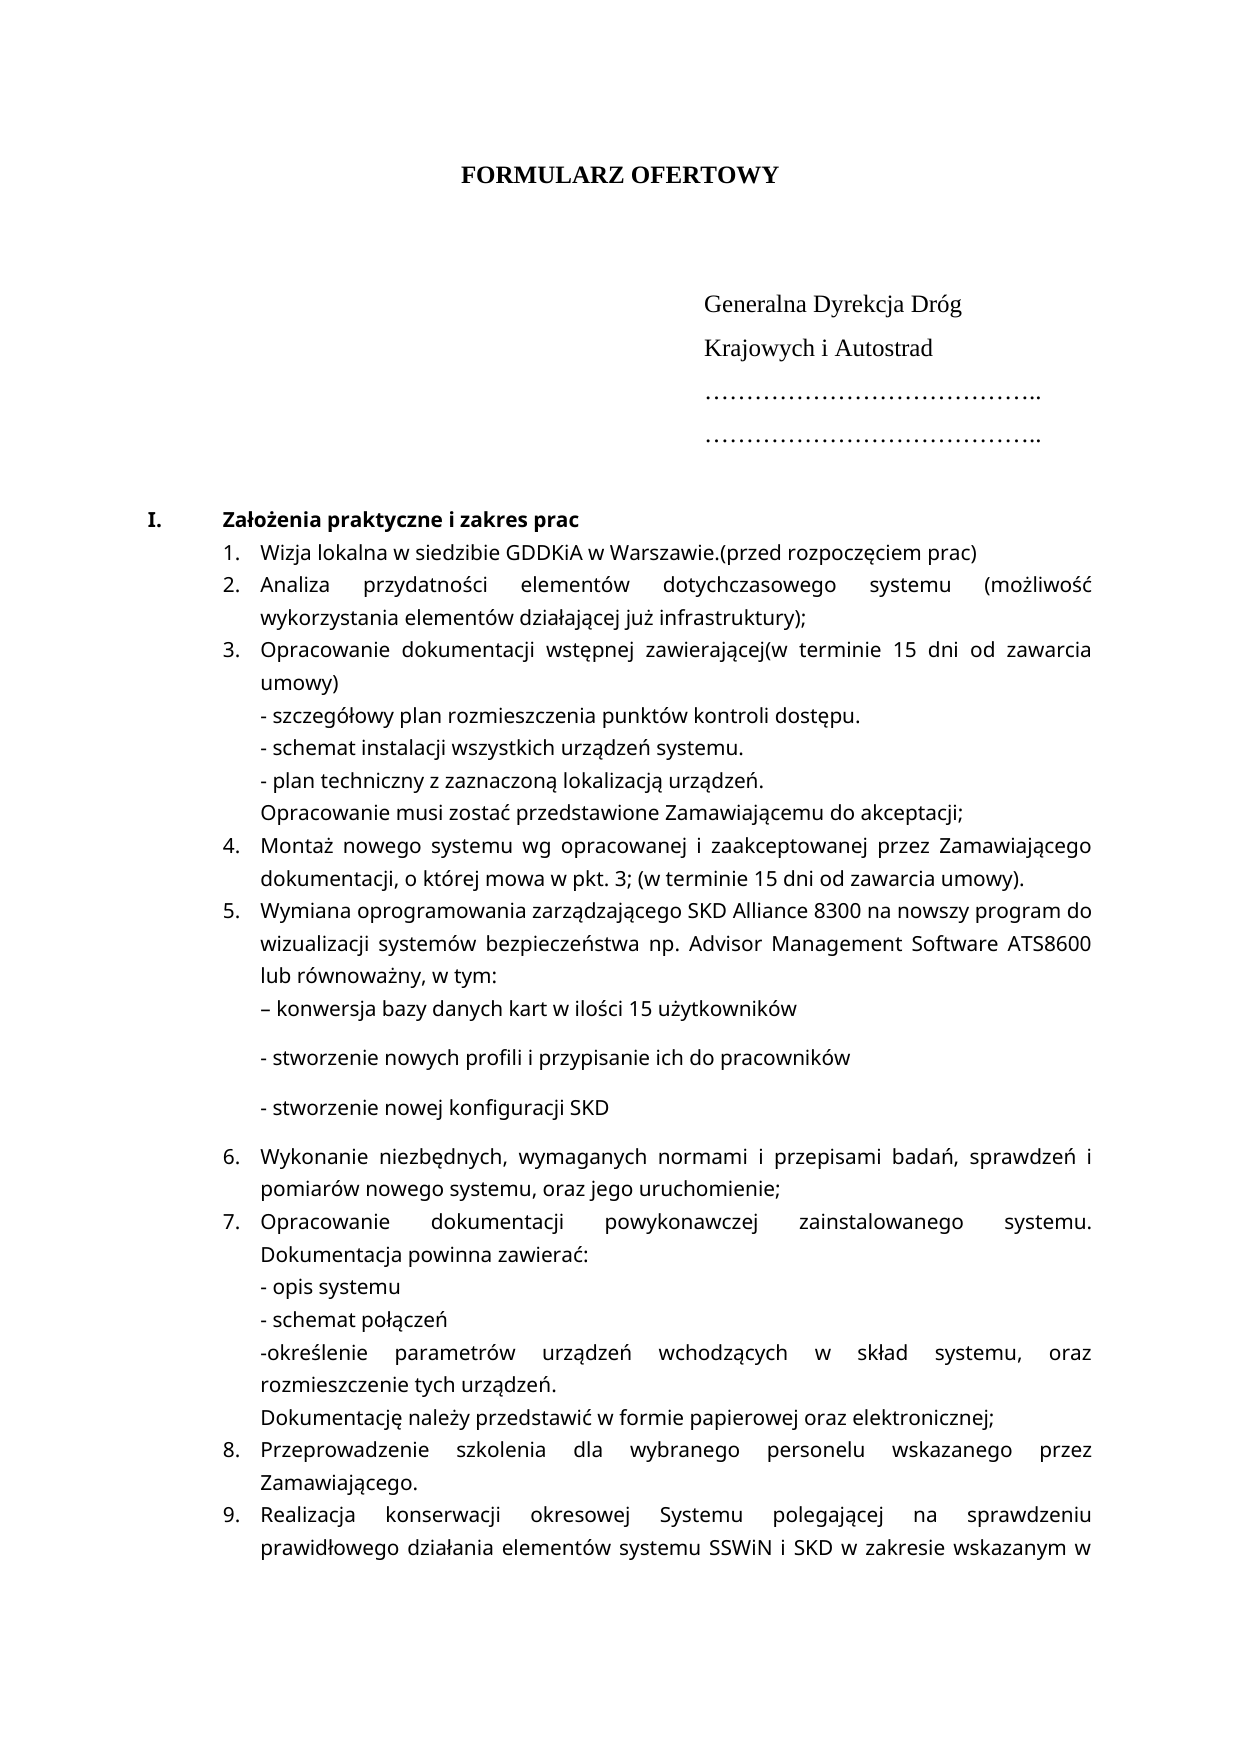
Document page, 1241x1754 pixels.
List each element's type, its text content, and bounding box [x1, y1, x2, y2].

list Opracowanie dokumentacji wstępnej zawierającej(w terminie 15 dni od zawarcia umowy) [223, 636, 1093, 697]
list - schemat instalacji wszystkich urządzeń systemu. [260, 733, 1093, 762]
list Wykonanie niezbędnych, wymaganych normami i przepisami badań, sprawdzeń i pomiarów nowego systemu, oraz jego uruchomienie; [223, 1142, 1093, 1203]
list Montaż nowego systemu wg opracowanej i zaakceptowanej przez Zamawiającego dokumentacji, o której mowa w pkt. 3; (w terminie 15 dni od zawarcia umowy). [223, 831, 1093, 892]
text ………………………………….. [148, 419, 1093, 448]
list - plan techniczny z zaznaczoną lokalizacją urządzeń. [260, 766, 1093, 794]
list Dokumentację należy przedstawić w formie papierowej oraz elektronicznej; [260, 1403, 1093, 1431]
list -określenie parametrów urządzeń wchodzących w skład systemu, oraz rozmieszczenie tych urządzeń. [260, 1338, 1093, 1399]
text Generalna Dyrekcja Dróg Krajowych i Autostrad [148, 289, 1093, 361]
list Analiza przydatności elementów dotychczasowego systemu (możliwość wykorzystania elementów działającej już infrastruktury); [223, 570, 1093, 631]
text – konwersja bazy danych kart w ilości 15 użytkowników [223, 994, 1093, 1023]
text - stworzenie nowych profili i przypisanie ich do pracowników [223, 1043, 1093, 1072]
list Wymiana oprogramowania zarządzającego SKD Alliance 8300 na nowszy program do wizualizacji systemów bezpieczeństwa np. Advisor Management Software ATS8600 lub równoważny, w tym: [223, 896, 1093, 990]
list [223, 1501, 1093, 1562]
text - stworzenie nowej konfiguracji SKD [223, 1093, 1093, 1121]
list Wizja lokalna w siedzibie GDDKiA w Warszawie.(przed rozpoczęciem prac) [223, 538, 1093, 566]
list - schemat połączeń [260, 1305, 1093, 1333]
list - szczegółowy plan rozmieszczenia punktów kontroli dostępu. [260, 701, 1093, 729]
list Opracowanie dokumentacji powykonawczej zainstalowanego systemu. Dokumentacja powinna zawierać: [223, 1207, 1093, 1268]
list - opis systemu [260, 1272, 1093, 1301]
list Opracowanie musi zostać przedstawione Zamawiającemu do akceptacji; [260, 798, 1093, 827]
list Przeprowadzenie szkolenia dla wybranego personelu wskazanego przez Zamawiającego. [223, 1435, 1093, 1496]
text FORMULARZ OFERTOWY [148, 160, 1093, 189]
text ………………………………….. [148, 376, 1093, 404]
list Założenia praktyczne i zakres prac [148, 505, 1093, 533]
